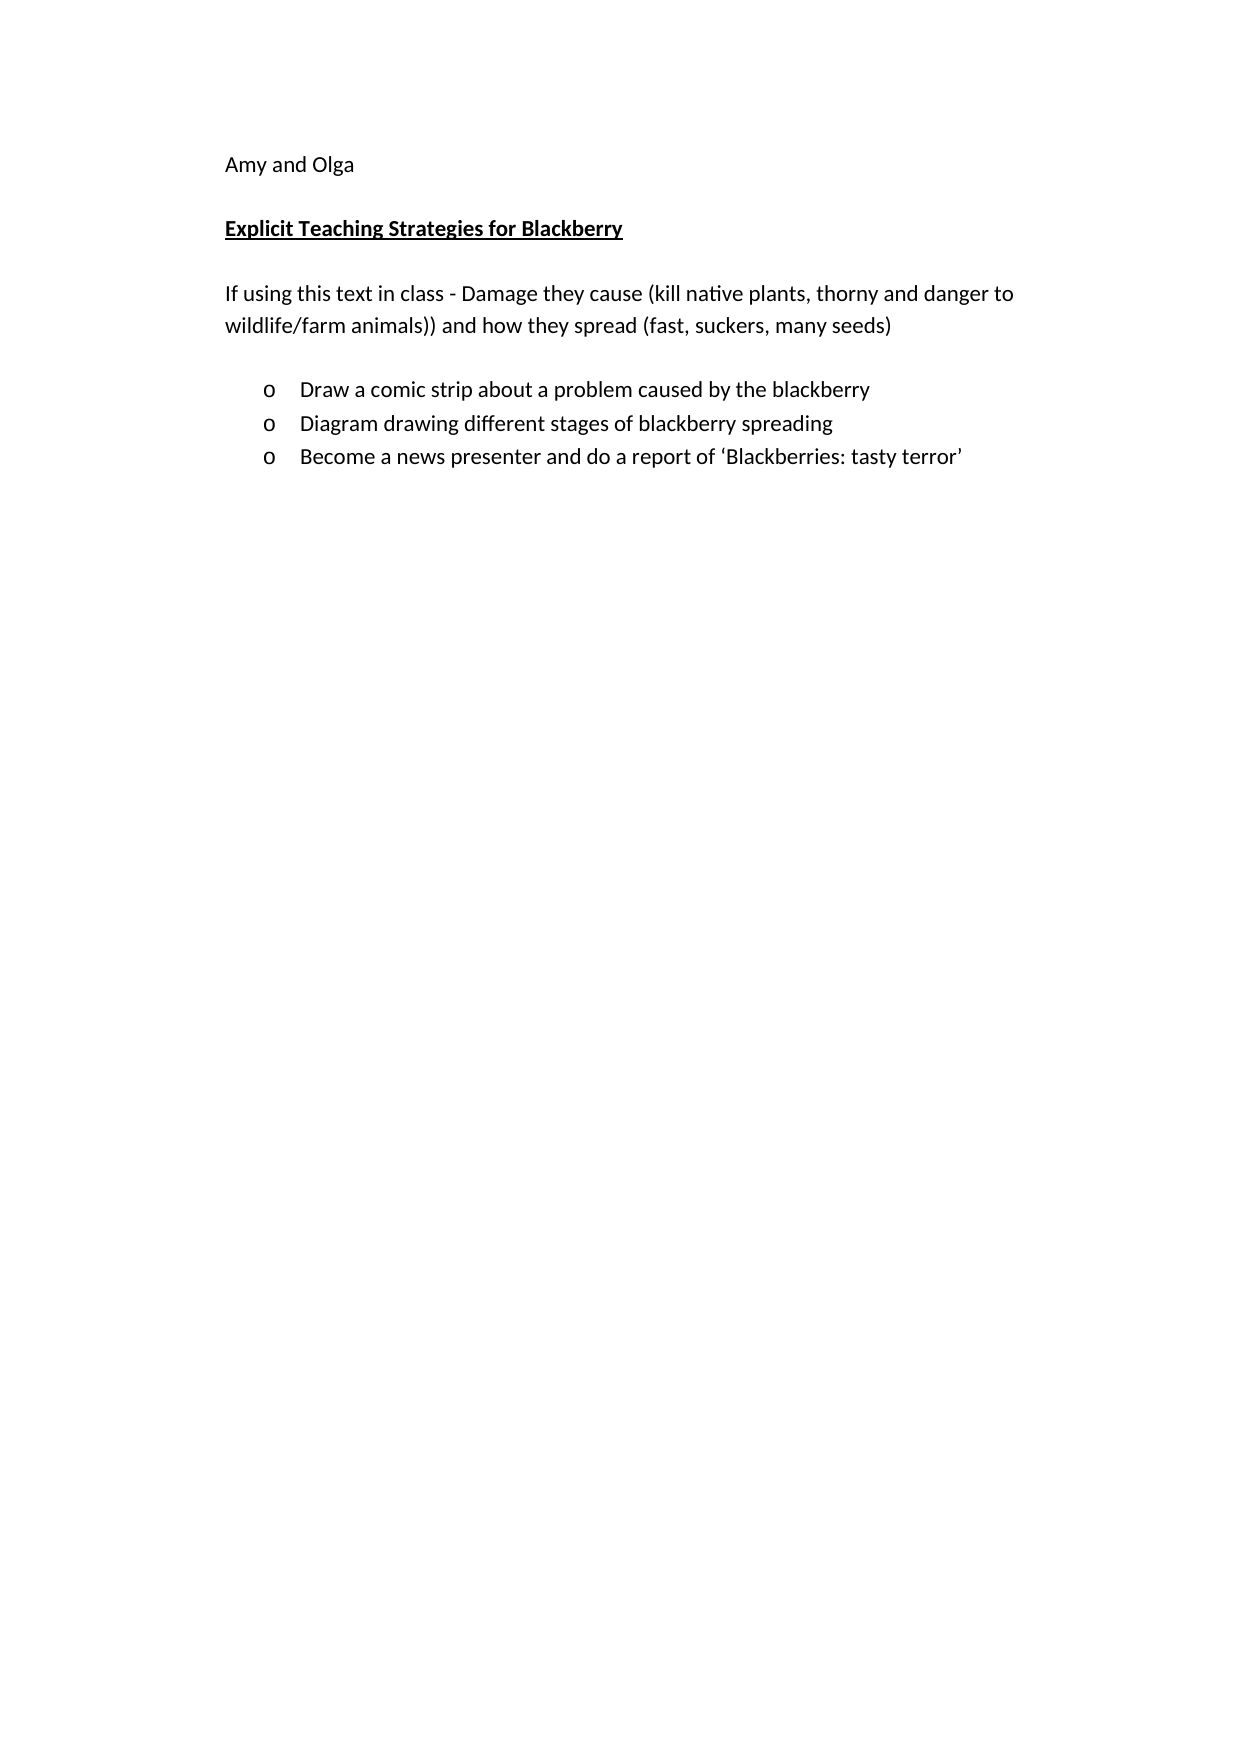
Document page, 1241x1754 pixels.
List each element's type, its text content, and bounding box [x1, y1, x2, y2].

list Diagram drawing different stages of blackberry spreading [262, 409, 1090, 438]
list Draw a comic strip about a problem caused by the blackberry [262, 375, 1090, 404]
list Amy and Olga [225, 150, 1090, 178]
list Explicit Teaching Strategies for Blackberry [225, 214, 1090, 242]
list Become a news presenter and do a report of ‘Blackberries: tasty terror’ [262, 442, 1090, 472]
list If using this text in class - Damage they cause (kill native plants, thorny and danger to wildlife/farm animals)) and how they spread (fast, suckers, many seeds) [225, 279, 1090, 339]
